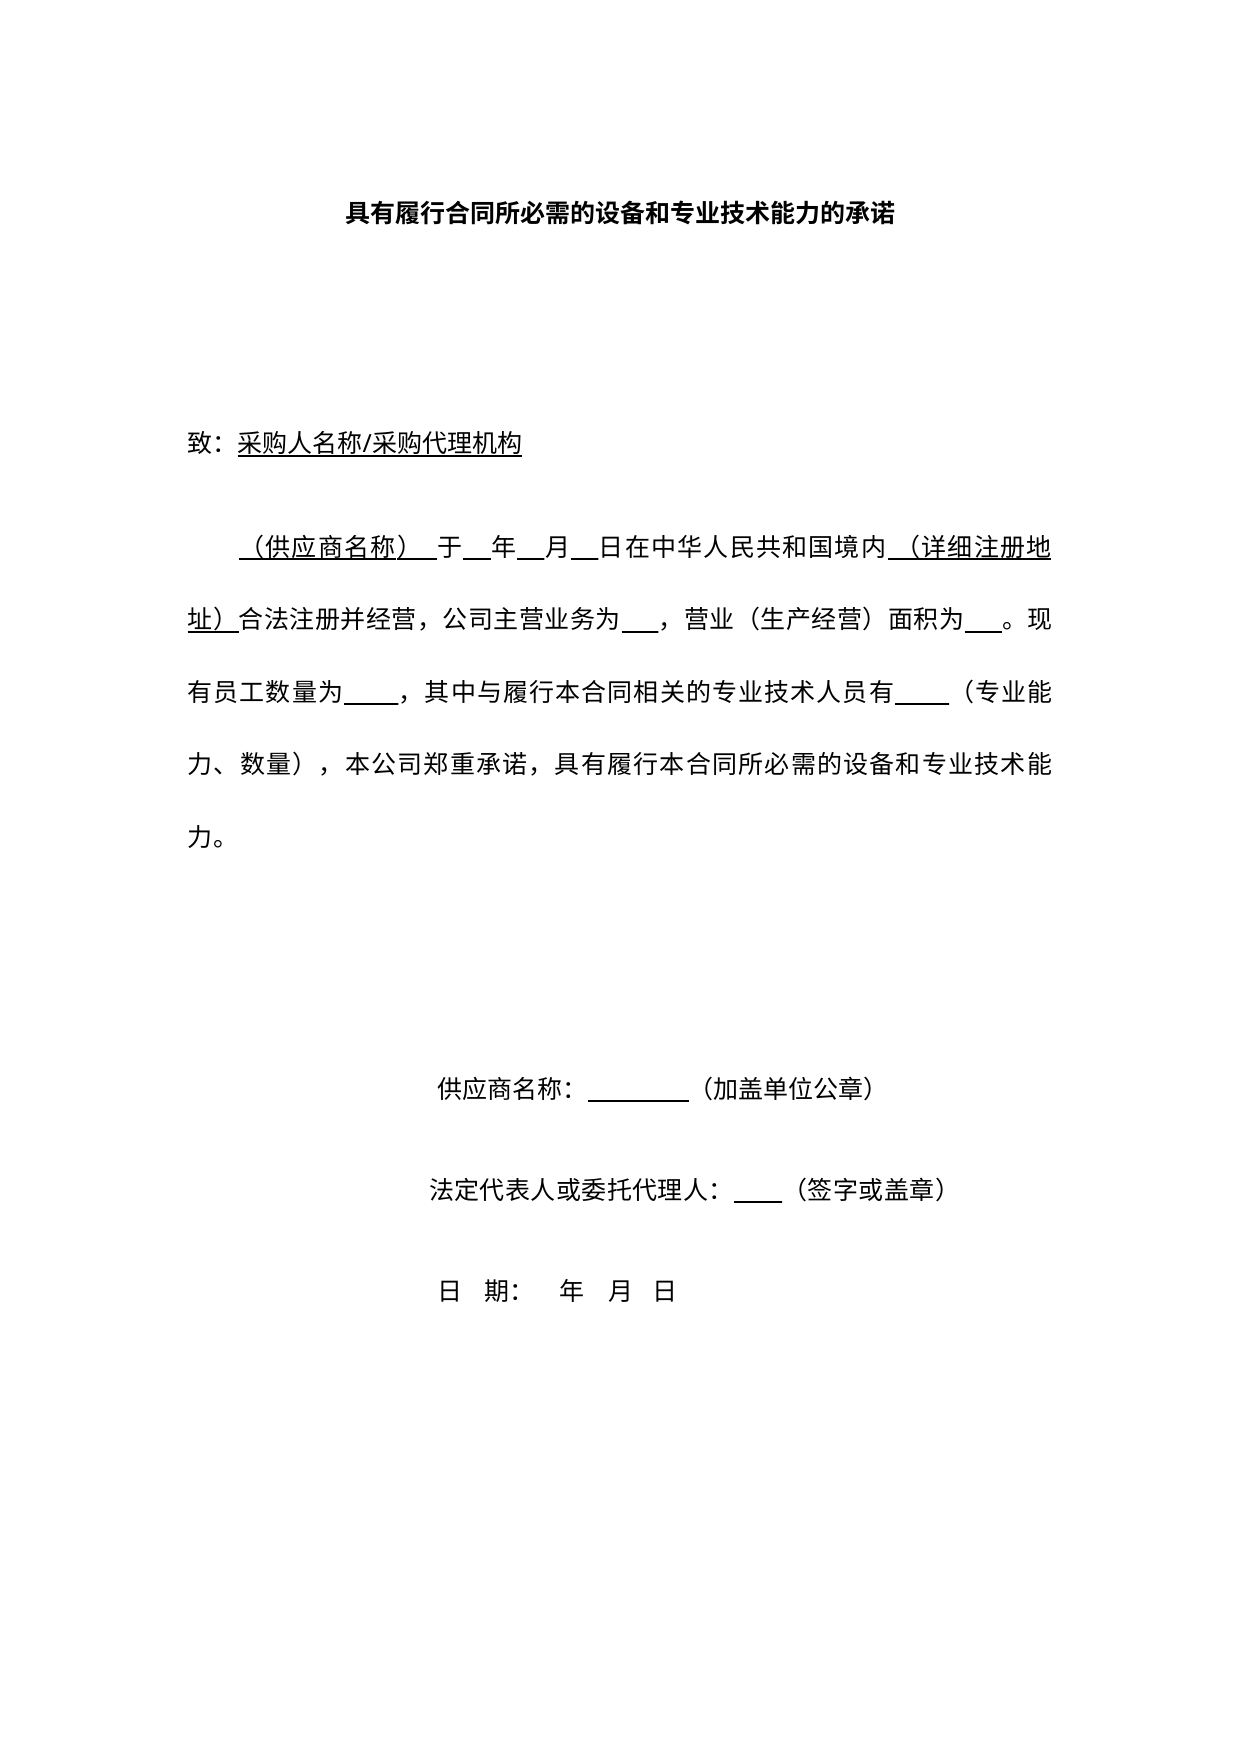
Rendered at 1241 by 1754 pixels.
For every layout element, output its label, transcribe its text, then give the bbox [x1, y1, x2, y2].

text 日 期： 年 月 日 [187, 1257, 996, 1322]
text 法定代表人或委托代理人： （签字或盖章） [187, 1156, 996, 1221]
list 具有履行合同所必需的设备和专业技术能力的承诺 [187, 179, 1053, 244]
text 致：采购人名称/采购代理机构 [187, 409, 1053, 474]
text （供应商名称） 于 年 月 日在中华人民共和国境内 （详细注册地址）合法注册并经营，公司主营业务为 ，营业（生产经营）面积为 。现有员工数量为 ，其中与履行本合同相关的专业技术人员有 （专业能力、数量），本公司郑重承诺，具有履行本合同所必需的设备和专业技术能力。 [187, 527, 1053, 853]
text 供应商名称： （加盖单位公章） [187, 1055, 996, 1120]
